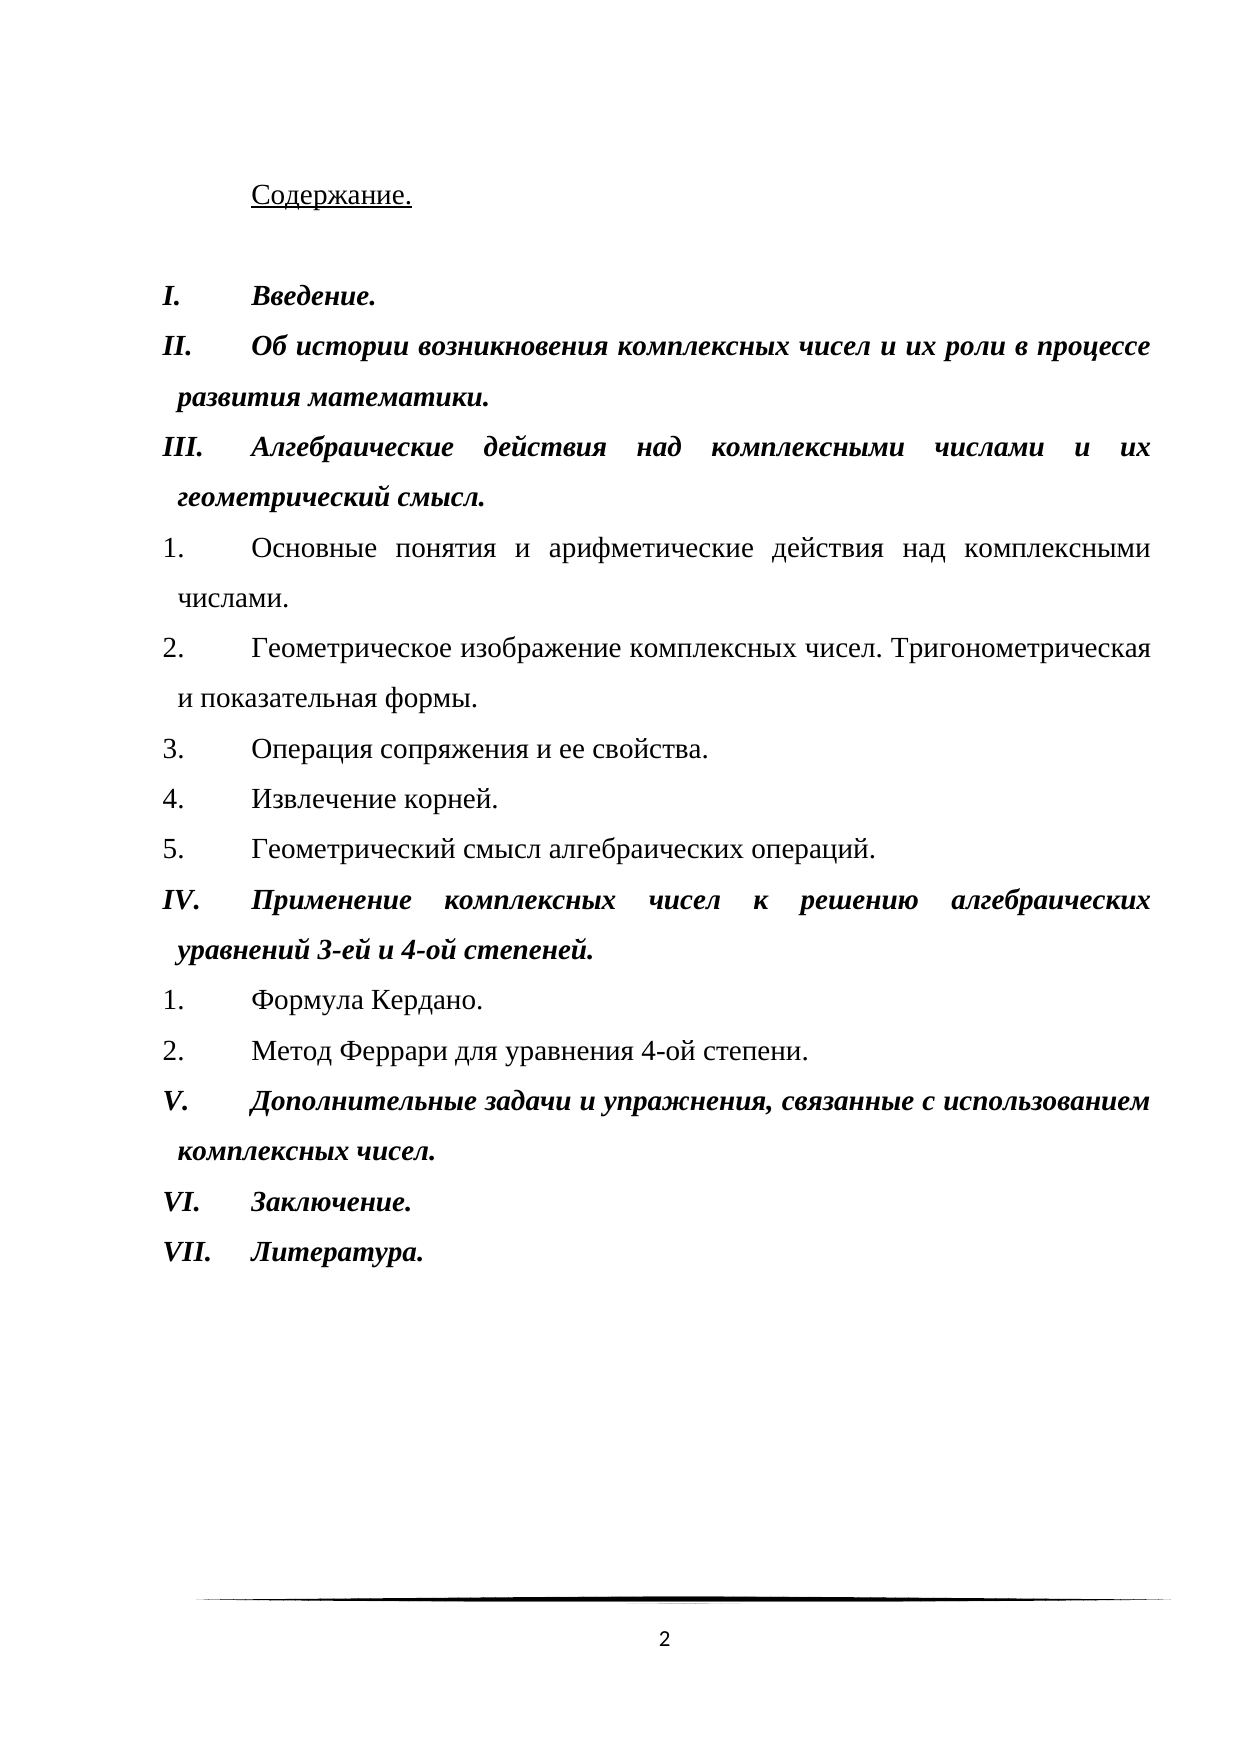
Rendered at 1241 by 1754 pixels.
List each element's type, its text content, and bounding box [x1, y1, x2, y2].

list Литература. [162, 1234, 1152, 1268]
list Операция сопряжения и ее свойства. [162, 731, 1152, 764]
list Алгебраические действия над комплексными числами и их геометрический смысл. [162, 429, 1152, 513]
text Содержание. [177, 177, 1152, 211]
list Геометрический смысл алгебраических операций. [162, 832, 1152, 865]
list Геометрическое изображение комплексных чисел. Тригонометрическая и показательная формы. [162, 630, 1152, 714]
list Об истории возникновения комплексных чисел и их роли в процессе развития математики. [162, 328, 1152, 412]
picture [195, 1595, 1172, 1604]
list Применение комплексных чисел к решению алгебраических уравнений 3-ей и 4-ой степеней. [162, 882, 1152, 966]
list Дополнительные задачи и упражнения, связанные с использованием комплексных чисел. [162, 1083, 1152, 1167]
list Заключение. [162, 1184, 1152, 1217]
list Основные понятия и арифметические действия над комплексными числами. [162, 530, 1152, 613]
list Метод Феррари для уравнения 4-ой степени. [162, 1033, 1152, 1066]
list Извлечение корней. [162, 781, 1152, 815]
list Формула Кердано. [162, 982, 1152, 1016]
list Введение. [162, 278, 1152, 312]
